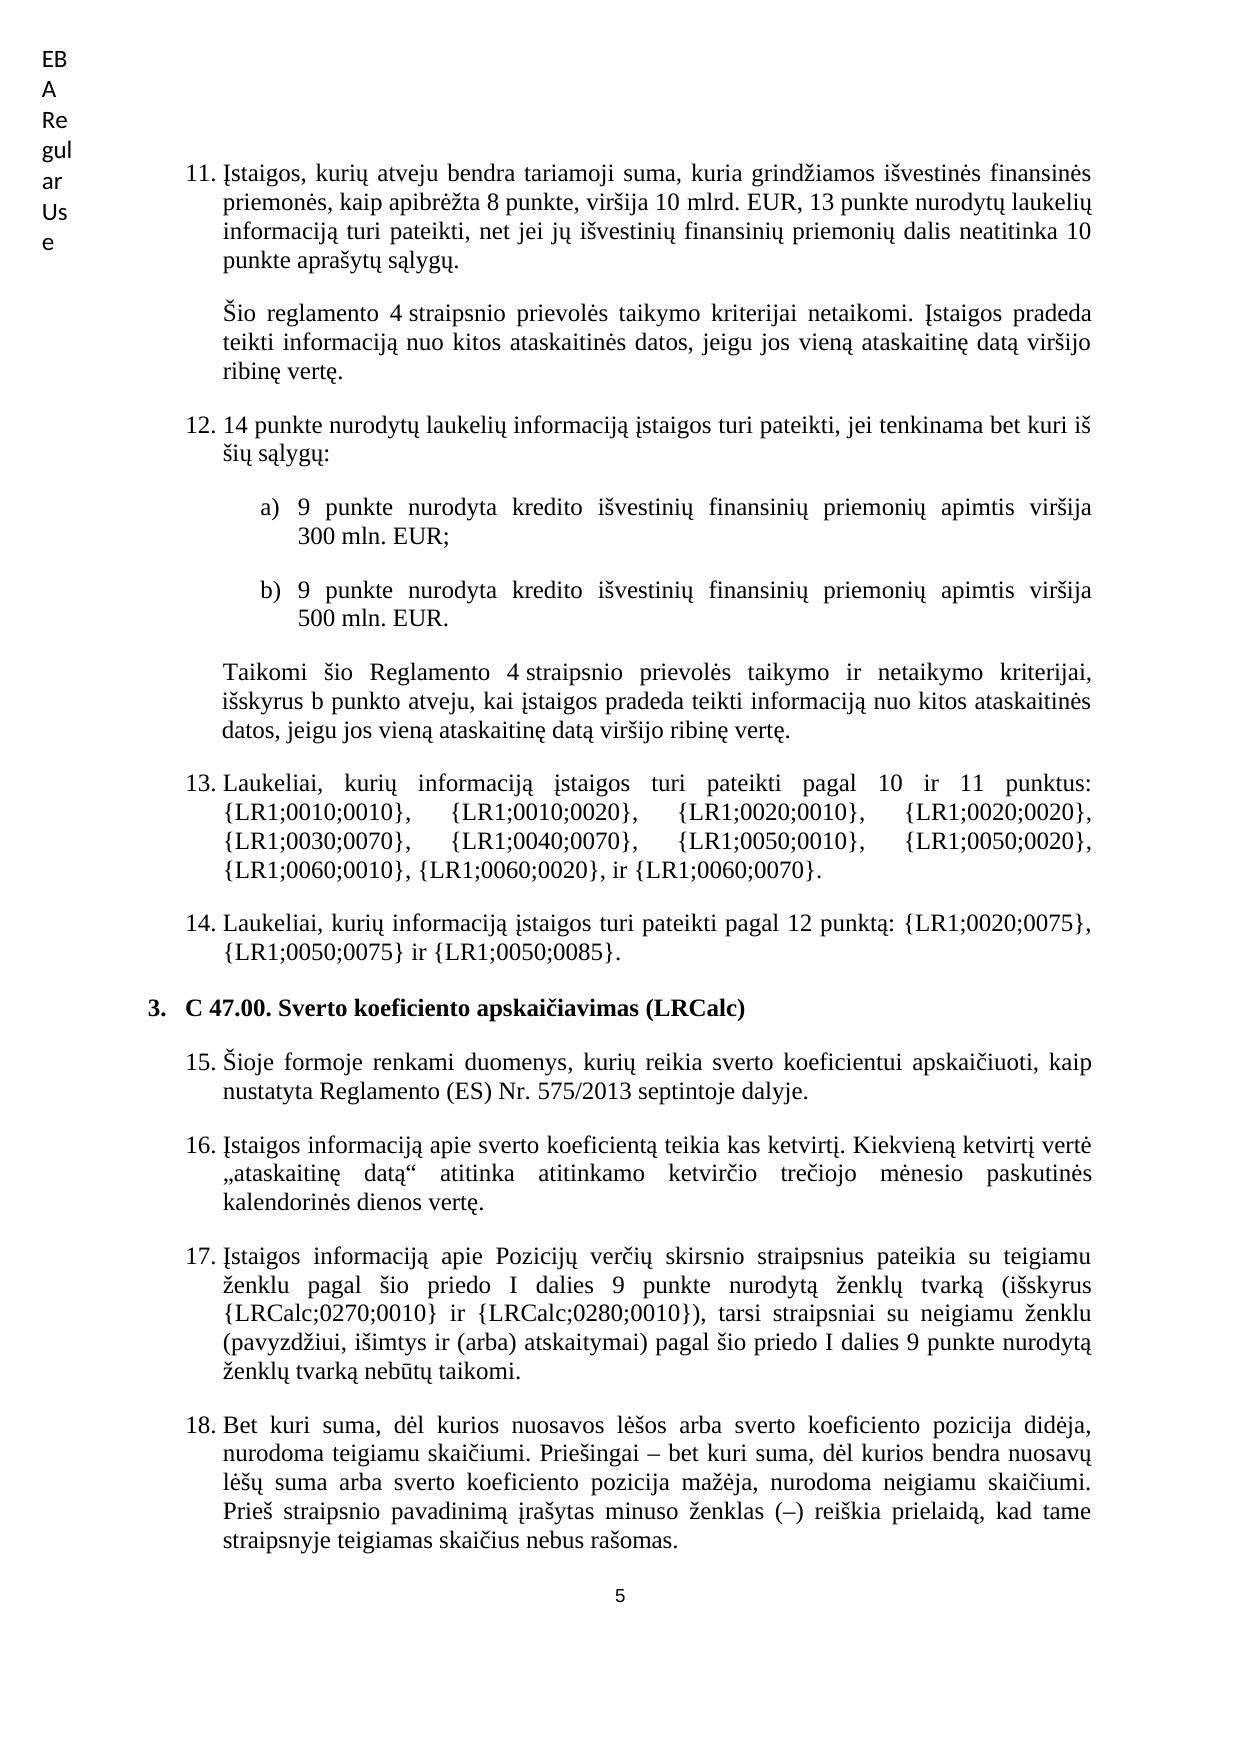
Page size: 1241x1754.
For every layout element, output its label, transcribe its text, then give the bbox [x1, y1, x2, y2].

text 3. C 47.00. Sverto koeficiento apskaičiavimas (LRCalc) [148, 991, 1092, 1022]
list 9 punkte nurodyta kredito išvestinių finansinių priemonių apimtis viršija 300 mln. EUR; [260, 492, 1092, 550]
text Šio reglamento 4 straipsnio prievolės taikymo kriterijai netaikomi. Įstaigos pradeda teikti informaciją nuo kitos ataskaitinės datos, jeigu jos vieną ataskaitinę datą viršijo ribinę vertę. [185, 298, 1092, 385]
text 17. Įstaigos informaciją apie Pozicijų verčių skirsnio straipsnius pateikia su teigiamu ženklu pagal šio priedo I dalies 9 punkte nurodytą ženklų tvarką (išskyrus {LRCalc;0270;0010} ir {LRCalc;0280;0010}), tarsi straipsniai su neigiamu ženklu (pavyzdžiui, išimtys ir (arba) atskaitymai) pagal šio priedo I dalies 9 punkte nurodytą ženklų tvarką nebūtų taikomi. [185, 1241, 1092, 1385]
text 12. 14 punkte nurodytų laukelių informaciją įstaigos turi pateikti, jei tenkinama bet kuri iš šių sąlygų: [185, 410, 1092, 467]
list Taikomi šio Reglamento 4 straipsnio prievolės taikymo ir netaikymo kriterijai, išskyrus b punkto atveju, kai įstaigos pradeda teikti informaciją nuo kitos ataskaitinės datos, jeigu jos vieną ataskaitinę datą viršijo ribinę vertę. [222, 657, 1092, 743]
list 9 punkte nurodyta kredito išvestinių finansinių priemonių apimtis viršija 500 mln. EUR. [260, 575, 1092, 632]
text 11. Įstaigos, kurių atveju bendra tariamoji suma, kuria grindžiamos išvestinės finansinės priemonės, kaip apibrėžta 8 punkte, viršija 10 mlrd. EUR, 13 punkte nurodytų laukelių informaciją turi pateikti, net jei jų išvestinių finansinių priemonių dalis neatitinka 10 punkte aprašytų sąlygų. [185, 158, 1092, 273]
text 15. Šioje formoje renkami duomenys, kurių reikia sverto koeficientui apskaičiuoti, kaip nustatyta Reglamento (ES) Nr. 575/2013 septintoje dalyje. [185, 1047, 1092, 1105]
text 14. Laukeliai, kurių informaciją įstaigos turi pateikti pagal 12 punktą: {LR1;0020;0075}, {LR1;0050;0075} ir {LR1;0050;0085}. [185, 908, 1092, 966]
text 13. Laukeliai, kurių informaciją įstaigos turi pateikti pagal 10 ir 11 punktus: {LR1;0010;0010}, {LR1;0010;0020}, {LR1;0020;0010}, {LR1;0020;0020}, {LR1;0030;0070}, {LR1;0040;0070}, {LR1;0050;0010}, {LR1;0050;0020}, {LR1;0060;0010}, {LR1;0060;0020}, ir {LR1;0060;0070}. [185, 768, 1092, 883]
list 18. Bet kuri suma, dėl kurios nuosavos lėšos arba sverto koeficiento pozicija didėja, nurodoma teigiamu skaičiumi. Priešingai – bet kuri suma, dėl kurios bendra nuosavų lėšų suma arba sverto koeficiento pozicija mažėja, nurodoma neigiamu skaičiumi. Prieš straipsnio pavadinimą įrašytas minuso ženklas (–) reiškia prielaidą, kad tame straipsnyje teigiamas skaičius nebus rašomas. [185, 1410, 1092, 1553]
text 16. Įstaigos informaciją apie sverto koeficientą teikia kas ketvirtį. Kiekvieną ketvirtį vertė „ataskaitinę datą“ atitinka atitinkamo ketvirčio trečiojo mėnesio paskutinės kalendorinės dienos vertę. [185, 1130, 1092, 1216]
